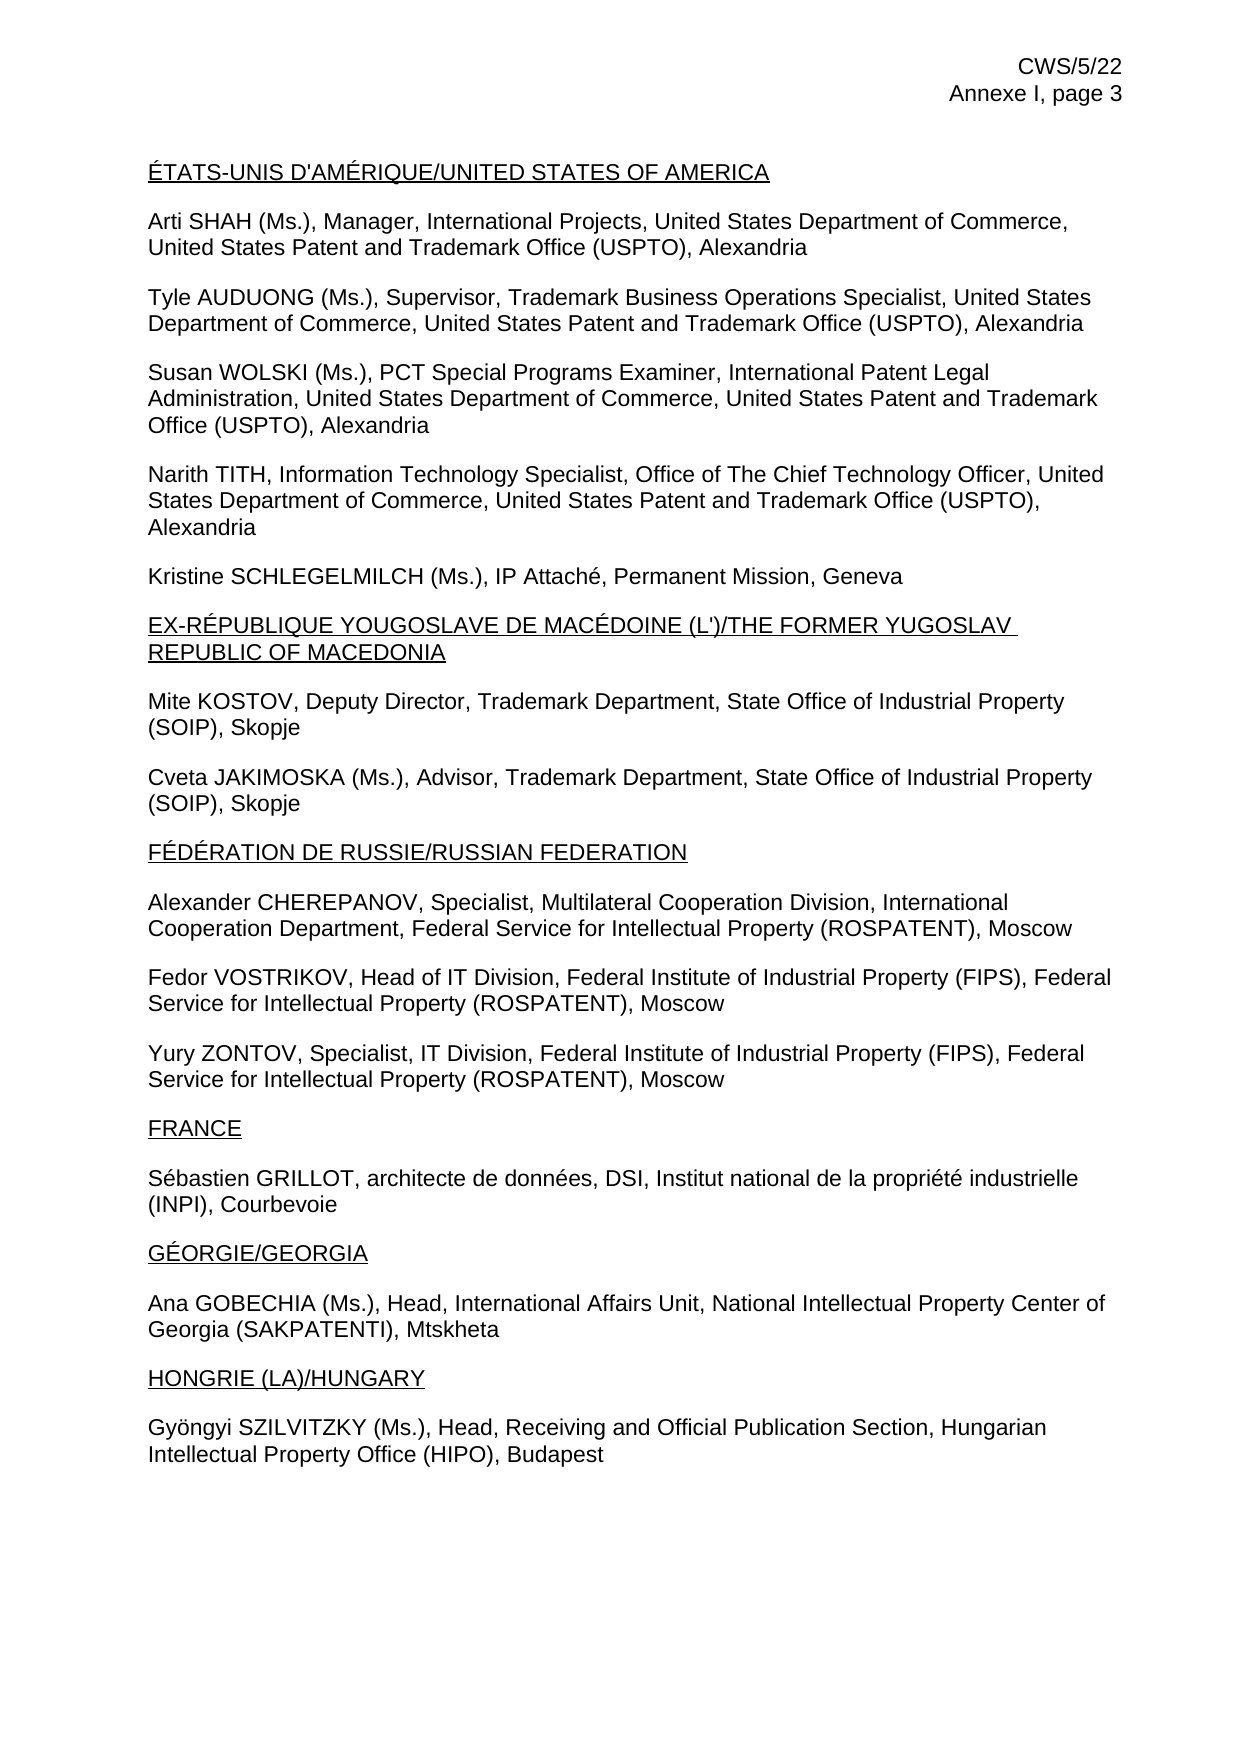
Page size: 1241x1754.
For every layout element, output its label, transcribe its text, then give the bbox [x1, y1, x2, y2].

text Gyöngyi SZILVITZKY (Ms.), Head, Receiving and Official Publication Section, Hungarian Intellectual Property Office (HIPO), Budapest [148, 1414, 1122, 1467]
text GÉORGIE/GEORGIA [148, 1240, 1122, 1267]
text Sébastien GRILLOT, architecte de données, DSI, Institut national de la propriété industrielle (INPI), Courbevoie [148, 1164, 1122, 1217]
text Alexander CHEREPANOV, Specialist, Multilateral Cooperation Division, International Cooperation Department, Federal Service for Intellectual Property (ROSPATENT), Moscow [148, 888, 1122, 941]
text FÉDÉRATION DE RUSSIE/RUSSIAN FEDERATION [148, 839, 1122, 866]
text Narith TITH, Information Technology Specialist, Office of The Chief Technology Officer, United States Department of Commerce, United States Patent and Trademark Office (USPTO), Alexandria [148, 461, 1122, 540]
text HONGRIE (LA)/HUNGARY [148, 1365, 1122, 1391]
text ÉTATS-UNIS D'AMÉRIQUE/UNITED STATES OF AMERICA [148, 158, 1122, 185]
text Kristine SCHLEGELMILCH (Ms.), IP Attaché, Permanent Mission, Geneva [148, 563, 1122, 589]
text Susan WOLSKI (Ms.), PCT Special Programs Examiner, International Patent Legal Administration, United States Department of Commerce, United States Patent and Trademark Office (USPTO), Alexandria [148, 359, 1122, 438]
text Yury ZONTOV, Specialist, IT Division, Federal Institute of Industrial Property (FIPS), Federal Service for Intellectual Property (ROSPATENT), Moscow [148, 1040, 1122, 1092]
text EX-RÉPUBLIQUE YOUGOSLAVE DE MACÉDOINE (L')/THE FORMER YUGOSLAV REPUBLIC OF MACEDONIA [148, 612, 1122, 665]
text Cveta JAKIMOSKA (Ms.), Advisor, Trademark Department, State Office of Industrial Property (SOIP), Skopje [148, 763, 1122, 816]
text Fedor VOSTRIKOV, Head of IT Division, Federal Institute of Industrial Property (FIPS), Federal Service for Intellectual Property (ROSPATENT), Moscow [148, 964, 1122, 1017]
text Tyle AUDUONG (Ms.), Supervisor, Trademark Business Operations Specialist, United States Department of Commerce, United States Patent and Trademark Office (USPTO), Alexandria [148, 283, 1122, 336]
text Arti SHAH (Ms.), Manager, International Projects, United States Department of Commerce, United States Patent and Trademark Office (USPTO), Alexandria [148, 208, 1122, 261]
text Ana GOBECHIA (Ms.), Head, International Affairs Unit, National Intellectual Property Center of Georgia (SAKPATENTI), Mtskheta [148, 1289, 1122, 1342]
text Mite KOSTOV, Deputy Director, Trademark Department, State Office of Industrial Property (SOIP), Skopje [148, 688, 1122, 741]
text FRANCE [148, 1115, 1122, 1142]
